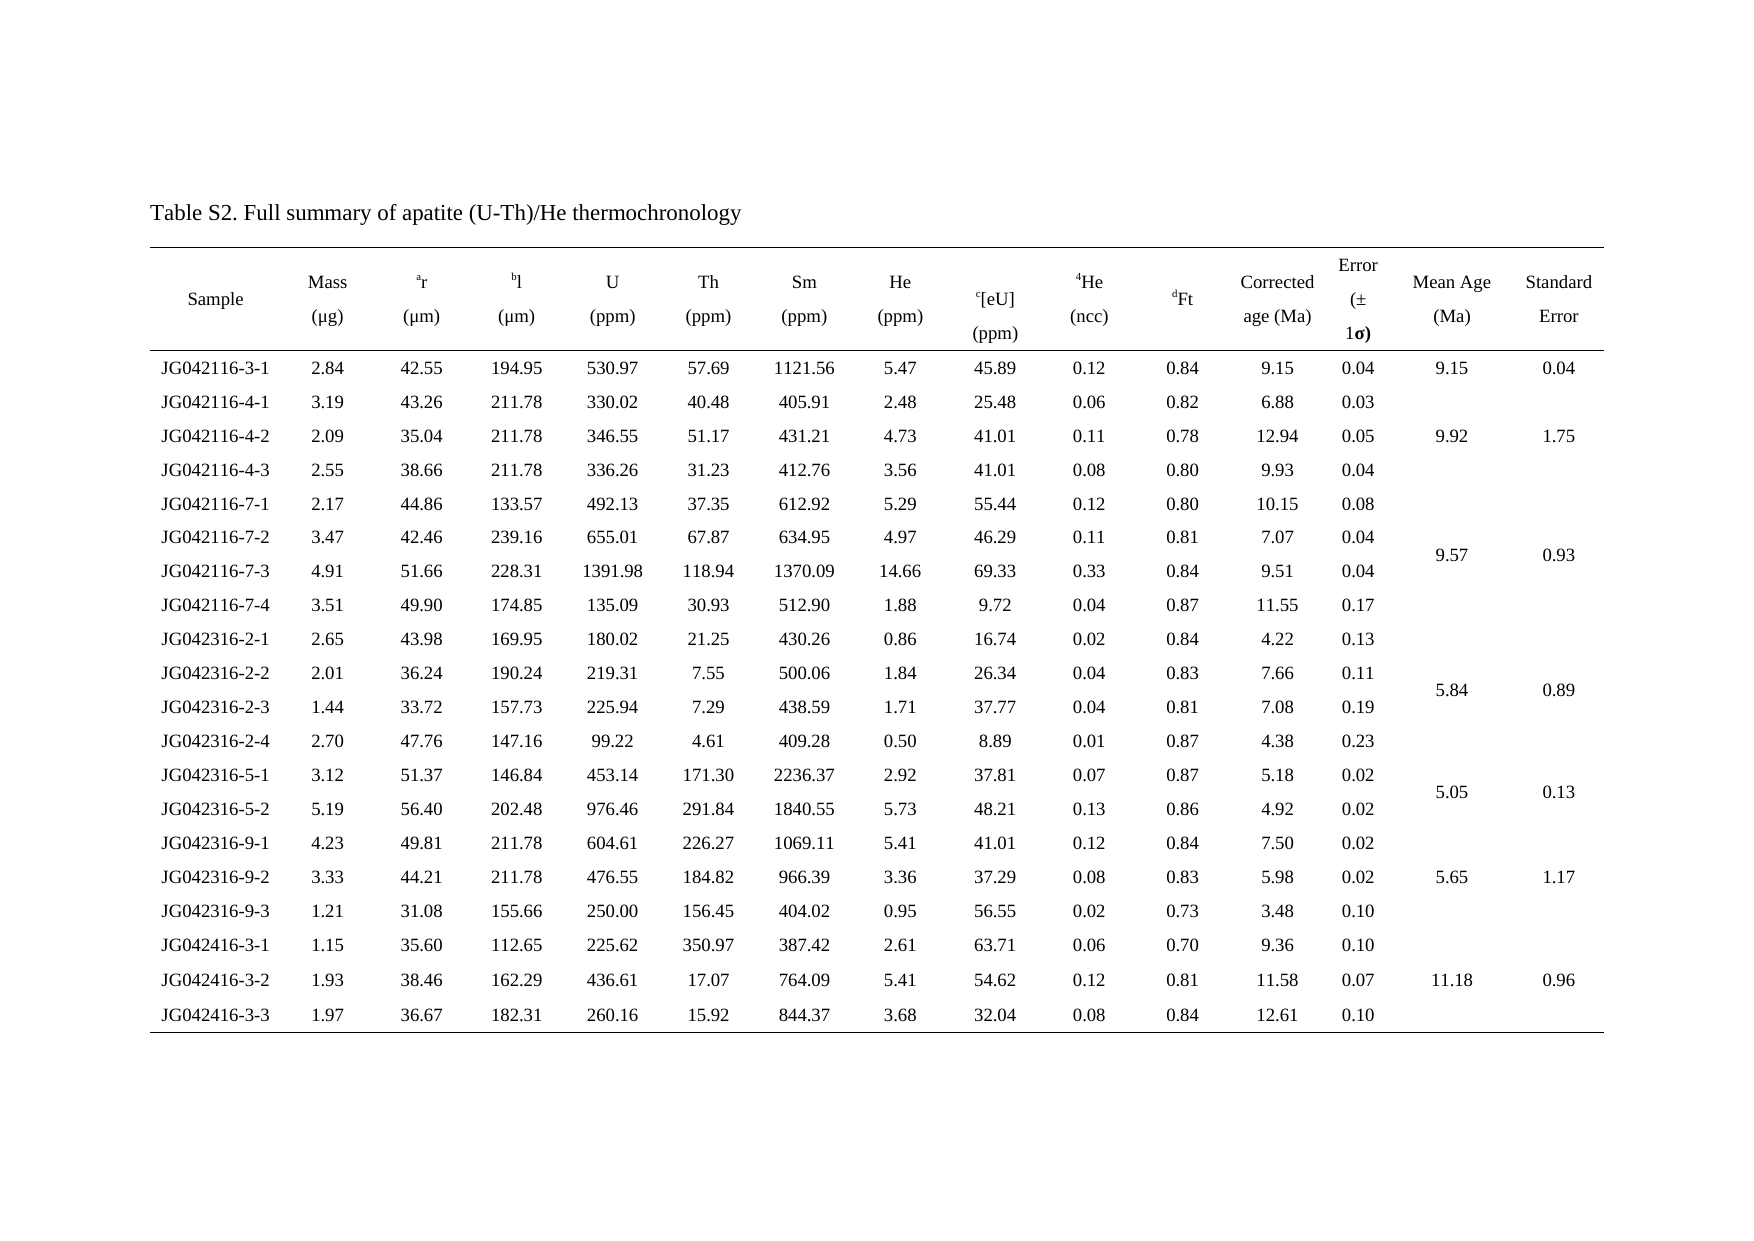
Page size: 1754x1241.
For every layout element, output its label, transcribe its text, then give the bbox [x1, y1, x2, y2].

table_cell 228.31 [469, 554, 564, 588]
table_cell 966.39 [756, 860, 852, 894]
table_cell JG042416-3-3 [150, 997, 281, 1032]
table_cell 69.33 [948, 554, 1042, 588]
table_cell 0.02 [1326, 792, 1390, 826]
table_cell 0.10 [1326, 997, 1390, 1032]
table_cell 0.96 [1513, 928, 1604, 1032]
table_cell 190.24 [469, 656, 564, 690]
table_cell JG042316-9-3 [150, 894, 281, 928]
table_cell 10.15 [1229, 486, 1326, 520]
table_cell 36.24 [374, 656, 469, 690]
table_cell 226.27 [661, 826, 756, 860]
table_cell 43.98 [374, 622, 469, 656]
table_cell 7.55 [661, 656, 756, 690]
table_header Mass (μg) [281, 248, 374, 349]
table_cell 46.29 [948, 520, 1042, 554]
table_cell 0.08 [1043, 453, 1136, 486]
table_cell 412.76 [756, 453, 852, 486]
table_cell 0.17 [1326, 588, 1390, 622]
table_cell 40.48 [661, 385, 756, 418]
table_cell 5.05 [1390, 758, 1513, 826]
table_cell 44.21 [374, 860, 469, 894]
table_cell 3.48 [1229, 894, 1326, 928]
table_cell 0.04 [1043, 690, 1136, 724]
table_cell 336.26 [564, 453, 661, 486]
table_cell JG042316-2-2 [150, 656, 281, 690]
table_cell 0.82 [1136, 385, 1229, 418]
table_cell JG042416-3-2 [150, 962, 281, 997]
table_cell 0.84 [1136, 554, 1229, 588]
table_cell 4.22 [1229, 622, 1326, 656]
table_cell 135.09 [564, 588, 661, 622]
table_cell 35.60 [374, 928, 469, 962]
table_header Error (±1σ) [1326, 248, 1390, 349]
table_cell JG042416-3-1 [150, 928, 281, 962]
table_cell 48.21 [948, 792, 1042, 826]
table_cell 41.01 [948, 453, 1042, 486]
table_cell 0.81 [1136, 962, 1229, 997]
table_cell 56.55 [948, 894, 1042, 928]
table_cell 112.65 [469, 928, 564, 962]
table_cell 49.81 [374, 826, 469, 860]
table_cell 146.84 [469, 758, 564, 792]
table_cell 44.86 [374, 486, 469, 520]
table_cell 0.02 [1326, 758, 1390, 792]
table_cell 2.61 [853, 928, 948, 962]
text Table S2. Full summary of apatite (U-Th)/He thermochronology [150, 196, 1604, 229]
table_cell 764.09 [756, 962, 852, 997]
table_cell 3.19 [281, 385, 374, 418]
table_cell 436.61 [564, 962, 661, 997]
table_cell 0.04 [1326, 554, 1390, 588]
table_cell 2.70 [281, 724, 374, 758]
table_cell JG042316-9-1 [150, 826, 281, 860]
table_cell 7.29 [661, 690, 756, 724]
table_cell 0.12 [1043, 962, 1136, 997]
table_cell 0.50 [853, 724, 948, 758]
table_cell 15.92 [661, 997, 756, 1032]
table_cell 634.95 [756, 520, 852, 554]
table_cell 133.57 [469, 486, 564, 520]
table_header 4He (ncc) [1043, 248, 1136, 349]
table_cell 1391.98 [564, 554, 661, 588]
table_cell 194.95 [469, 351, 564, 384]
table_cell 118.94 [661, 554, 756, 588]
table_cell 0.04 [1043, 588, 1136, 622]
table_cell 0.13 [1043, 792, 1136, 826]
table_cell 2.09 [281, 419, 374, 452]
table_header Mean Age (Ma) [1390, 248, 1513, 349]
table_cell 409.28 [756, 724, 852, 758]
table_cell 0.78 [1136, 419, 1229, 452]
table_cell 38.46 [374, 962, 469, 997]
table_cell 0.89 [1513, 622, 1604, 758]
table_header Standard Error [1513, 248, 1604, 349]
table_cell 0.86 [1136, 792, 1229, 826]
table_cell 211.78 [469, 826, 564, 860]
table_cell 54.62 [948, 962, 1042, 997]
table_cell 612.92 [756, 486, 852, 520]
table_cell 0.08 [1043, 860, 1136, 894]
table_cell 9.72 [948, 588, 1042, 622]
table_cell 1.97 [281, 997, 374, 1032]
table_cell 26.34 [948, 656, 1042, 690]
table_cell 0.06 [1043, 385, 1136, 418]
table_cell 157.73 [469, 690, 564, 724]
table_cell 42.46 [374, 520, 469, 554]
table_cell 330.02 [564, 385, 661, 418]
table_cell 36.67 [374, 997, 469, 1032]
table_cell 9.15 [1390, 351, 1513, 384]
table_cell 346.55 [564, 419, 661, 452]
table_cell 43.26 [374, 385, 469, 418]
table_cell 260.16 [564, 997, 661, 1032]
table_cell 1121.56 [756, 351, 852, 384]
table_cell 5.18 [1229, 758, 1326, 792]
table_cell JG042116-7-1 [150, 486, 281, 520]
table_cell 2.17 [281, 486, 374, 520]
table_cell 0.04 [1043, 656, 1136, 690]
table_cell 3.36 [853, 860, 948, 894]
table_cell 0.08 [1326, 486, 1390, 520]
table_cell JG042316-5-1 [150, 758, 281, 792]
table_cell 211.78 [469, 453, 564, 486]
table_cell 1.71 [853, 690, 948, 724]
table_cell 0.12 [1043, 351, 1136, 384]
table_cell 404.02 [756, 894, 852, 928]
table_header Corrected age (Ma) [1229, 248, 1326, 349]
table_cell 3.33 [281, 860, 374, 894]
table_cell 45.89 [948, 351, 1042, 384]
table_cell 37.35 [661, 486, 756, 520]
table_cell 655.01 [564, 520, 661, 554]
table_cell JG042316-5-2 [150, 792, 281, 826]
table_cell 430.26 [756, 622, 852, 656]
table_cell 51.37 [374, 758, 469, 792]
table_cell 147.16 [469, 724, 564, 758]
table_cell 5.98 [1229, 860, 1326, 894]
table_cell 0.04 [1326, 520, 1390, 554]
table_cell 12.94 [1229, 419, 1326, 452]
table_cell 5.47 [853, 351, 948, 384]
table_cell 11.18 [1390, 928, 1513, 1032]
table_cell 32.04 [948, 997, 1042, 1032]
table_cell 3.12 [281, 758, 374, 792]
table_cell 0.13 [1513, 758, 1604, 826]
table_cell 37.77 [948, 690, 1042, 724]
table_cell 0.07 [1326, 962, 1390, 997]
table_header He (ppm) [853, 248, 948, 349]
table_cell 0.11 [1043, 419, 1136, 452]
table_header U (ppm) [564, 248, 661, 349]
table_cell 453.14 [564, 758, 661, 792]
table_cell 0.84 [1136, 826, 1229, 860]
table_cell 1.21 [281, 894, 374, 928]
table_cell 99.22 [564, 724, 661, 758]
table_cell JG042316-9-2 [150, 860, 281, 894]
table_cell 0.73 [1136, 894, 1229, 928]
table_header ar (μm) [374, 248, 469, 349]
table_cell 1840.55 [756, 792, 852, 826]
table_cell 0.06 [1043, 928, 1136, 962]
table_header dFt [1136, 248, 1229, 349]
table_cell 51.17 [661, 419, 756, 452]
table_cell 67.87 [661, 520, 756, 554]
table_cell 225.62 [564, 928, 661, 962]
table_cell 1069.11 [756, 826, 852, 860]
table_cell 500.06 [756, 656, 852, 690]
table_cell 2.55 [281, 453, 374, 486]
table_cell 5.84 [1390, 622, 1513, 758]
table_header Th (ppm) [661, 248, 756, 349]
table_cell 211.78 [469, 860, 564, 894]
table_cell JG042316-2-4 [150, 724, 281, 758]
table_cell 0.04 [1326, 453, 1390, 486]
table_cell 5.65 [1390, 826, 1513, 928]
table_cell 7.08 [1229, 690, 1326, 724]
table_cell 0.87 [1136, 724, 1229, 758]
table_cell 3.47 [281, 520, 374, 554]
table_cell 4.91 [281, 554, 374, 588]
table_cell 1.88 [853, 588, 948, 622]
table_cell 2.92 [853, 758, 948, 792]
table_cell 4.61 [661, 724, 756, 758]
table_cell 1.15 [281, 928, 374, 962]
table_cell 1.17 [1513, 826, 1604, 928]
table_cell 9.92 [1390, 385, 1513, 486]
table_cell 155.66 [469, 894, 564, 928]
table_cell 211.78 [469, 385, 564, 418]
table_cell 49.90 [374, 588, 469, 622]
table_cell 0.08 [1043, 997, 1136, 1032]
table_cell 171.30 [661, 758, 756, 792]
table_cell 7.50 [1229, 826, 1326, 860]
table_cell 0.95 [853, 894, 948, 928]
table_cell 169.95 [469, 622, 564, 656]
table_cell 1370.09 [756, 554, 852, 588]
table_header Sample [150, 248, 281, 349]
table_cell JG042116-7-2 [150, 520, 281, 554]
table_cell 0.11 [1043, 520, 1136, 554]
table_cell 0.86 [853, 622, 948, 656]
table_cell 431.21 [756, 419, 852, 452]
table_cell 250.00 [564, 894, 661, 928]
table_cell JG042116-4-3 [150, 453, 281, 486]
table_header Sm (ppm) [756, 248, 852, 349]
table_cell 17.07 [661, 962, 756, 997]
table_cell 0.02 [1326, 826, 1390, 860]
table_cell 1.75 [1513, 385, 1604, 486]
table_cell 0.84 [1136, 351, 1229, 384]
table_cell 2.48 [853, 385, 948, 418]
table_cell 438.59 [756, 690, 852, 724]
table_cell 0.04 [1513, 351, 1604, 384]
table_cell 0.19 [1326, 690, 1390, 724]
table_cell 12.61 [1229, 997, 1326, 1032]
table_cell 5.19 [281, 792, 374, 826]
table_cell 492.13 [564, 486, 661, 520]
table_cell 0.83 [1136, 656, 1229, 690]
table_cell 182.31 [469, 997, 564, 1032]
table_cell JG042116-3-1 [150, 351, 281, 384]
table_cell 9.93 [1229, 453, 1326, 486]
table_cell 225.94 [564, 690, 661, 724]
table_cell 0.05 [1326, 419, 1390, 452]
table_cell 291.84 [661, 792, 756, 826]
table_cell 604.61 [564, 826, 661, 860]
table_cell 37.29 [948, 860, 1042, 894]
table_cell 844.37 [756, 997, 852, 1032]
table_cell 57.69 [661, 351, 756, 384]
table_cell 0.02 [1043, 894, 1136, 928]
table_cell 0.87 [1136, 758, 1229, 792]
table_cell 16.74 [948, 622, 1042, 656]
table_cell 6.88 [1229, 385, 1326, 418]
table_cell 30.93 [661, 588, 756, 622]
table_cell 0.02 [1326, 860, 1390, 894]
table_header bl (μm) [469, 248, 564, 349]
table_cell 56.40 [374, 792, 469, 826]
table_cell 0.03 [1326, 385, 1390, 418]
table_cell 4.73 [853, 419, 948, 452]
table_cell 9.57 [1390, 486, 1513, 622]
table_cell 31.08 [374, 894, 469, 928]
table_cell 184.82 [661, 860, 756, 894]
table_cell 38.66 [374, 453, 469, 486]
table_cell 35.04 [374, 419, 469, 452]
table_cell 476.55 [564, 860, 661, 894]
table_cell 0.11 [1326, 656, 1390, 690]
table_cell 9.15 [1229, 351, 1326, 384]
table_cell 2.84 [281, 351, 374, 384]
table_cell 3.51 [281, 588, 374, 622]
table_cell 0.04 [1326, 351, 1390, 384]
table_cell JG042116-4-2 [150, 419, 281, 452]
table_cell 7.66 [1229, 656, 1326, 690]
table_cell JG042116-4-1 [150, 385, 281, 418]
table_cell 387.42 [756, 928, 852, 962]
table_cell 162.29 [469, 962, 564, 997]
table_cell 4.92 [1229, 792, 1326, 826]
table_cell 512.90 [756, 588, 852, 622]
table_cell 0.87 [1136, 588, 1229, 622]
table_cell 5.29 [853, 486, 948, 520]
table_cell 0.93 [1513, 486, 1604, 622]
table_cell 976.46 [564, 792, 661, 826]
table_cell 0.12 [1043, 486, 1136, 520]
table_cell 51.66 [374, 554, 469, 588]
table_cell 2.01 [281, 656, 374, 690]
table_cell 9.51 [1229, 554, 1326, 588]
table_cell 0.84 [1136, 997, 1229, 1032]
table_cell 0.84 [1136, 622, 1229, 656]
table_cell JG042116-7-4 [150, 588, 281, 622]
table_cell 41.01 [948, 419, 1042, 452]
table_cell 5.41 [853, 962, 948, 997]
table_cell 530.97 [564, 351, 661, 384]
table_cell 211.78 [469, 419, 564, 452]
table_cell 5.73 [853, 792, 948, 826]
table_cell 0.80 [1136, 453, 1229, 486]
table_cell 0.80 [1136, 486, 1229, 520]
table_cell 37.81 [948, 758, 1042, 792]
table_cell 4.38 [1229, 724, 1326, 758]
table_cell JG042116-7-3 [150, 554, 281, 588]
table_cell 41.01 [948, 826, 1042, 860]
table_cell 3.68 [853, 997, 948, 1032]
table_header c[eU] (ppm) [948, 248, 1042, 349]
table_cell 350.97 [661, 928, 756, 962]
table_cell 1.93 [281, 962, 374, 997]
table_cell 0.10 [1326, 928, 1390, 962]
table_cell 11.58 [1229, 962, 1326, 997]
table_cell 0.12 [1043, 826, 1136, 860]
table_cell 11.55 [1229, 588, 1326, 622]
table_cell 4.97 [853, 520, 948, 554]
table_cell 0.81 [1136, 690, 1229, 724]
table_cell 0.70 [1136, 928, 1229, 962]
table_cell 174.85 [469, 588, 564, 622]
table_cell 9.36 [1229, 928, 1326, 962]
table_cell 0.33 [1043, 554, 1136, 588]
table_cell JG042316-2-1 [150, 622, 281, 656]
table_cell 202.48 [469, 792, 564, 826]
table_cell 239.16 [469, 520, 564, 554]
table_cell 180.02 [564, 622, 661, 656]
table_cell 63.71 [948, 928, 1042, 962]
table_cell 42.55 [374, 351, 469, 384]
table_cell 0.13 [1326, 622, 1390, 656]
table_cell 2.65 [281, 622, 374, 656]
table_cell 0.83 [1136, 860, 1229, 894]
table_cell 405.91 [756, 385, 852, 418]
table_cell 31.23 [661, 453, 756, 486]
table_cell 0.10 [1326, 894, 1390, 928]
table_cell 8.89 [948, 724, 1042, 758]
table_cell 14.66 [853, 554, 948, 588]
table_cell 219.31 [564, 656, 661, 690]
table_cell 55.44 [948, 486, 1042, 520]
table_cell 33.72 [374, 690, 469, 724]
table_cell 7.07 [1229, 520, 1326, 554]
table_cell 0.02 [1043, 622, 1136, 656]
table_cell 156.45 [661, 894, 756, 928]
table_cell JG042316-2-3 [150, 690, 281, 724]
table_cell 3.56 [853, 453, 948, 486]
table_cell 5.41 [853, 826, 948, 860]
table_cell 0.23 [1326, 724, 1390, 758]
table_cell 25.48 [948, 385, 1042, 418]
table_cell 0.81 [1136, 520, 1229, 554]
table_cell 21.25 [661, 622, 756, 656]
table_cell 0.07 [1043, 758, 1136, 792]
table_cell 1.84 [853, 656, 948, 690]
table_cell 47.76 [374, 724, 469, 758]
table_cell 0.01 [1043, 724, 1136, 758]
table_cell 4.23 [281, 826, 374, 860]
table_cell 1.44 [281, 690, 374, 724]
table_cell 2236.37 [756, 758, 852, 792]
